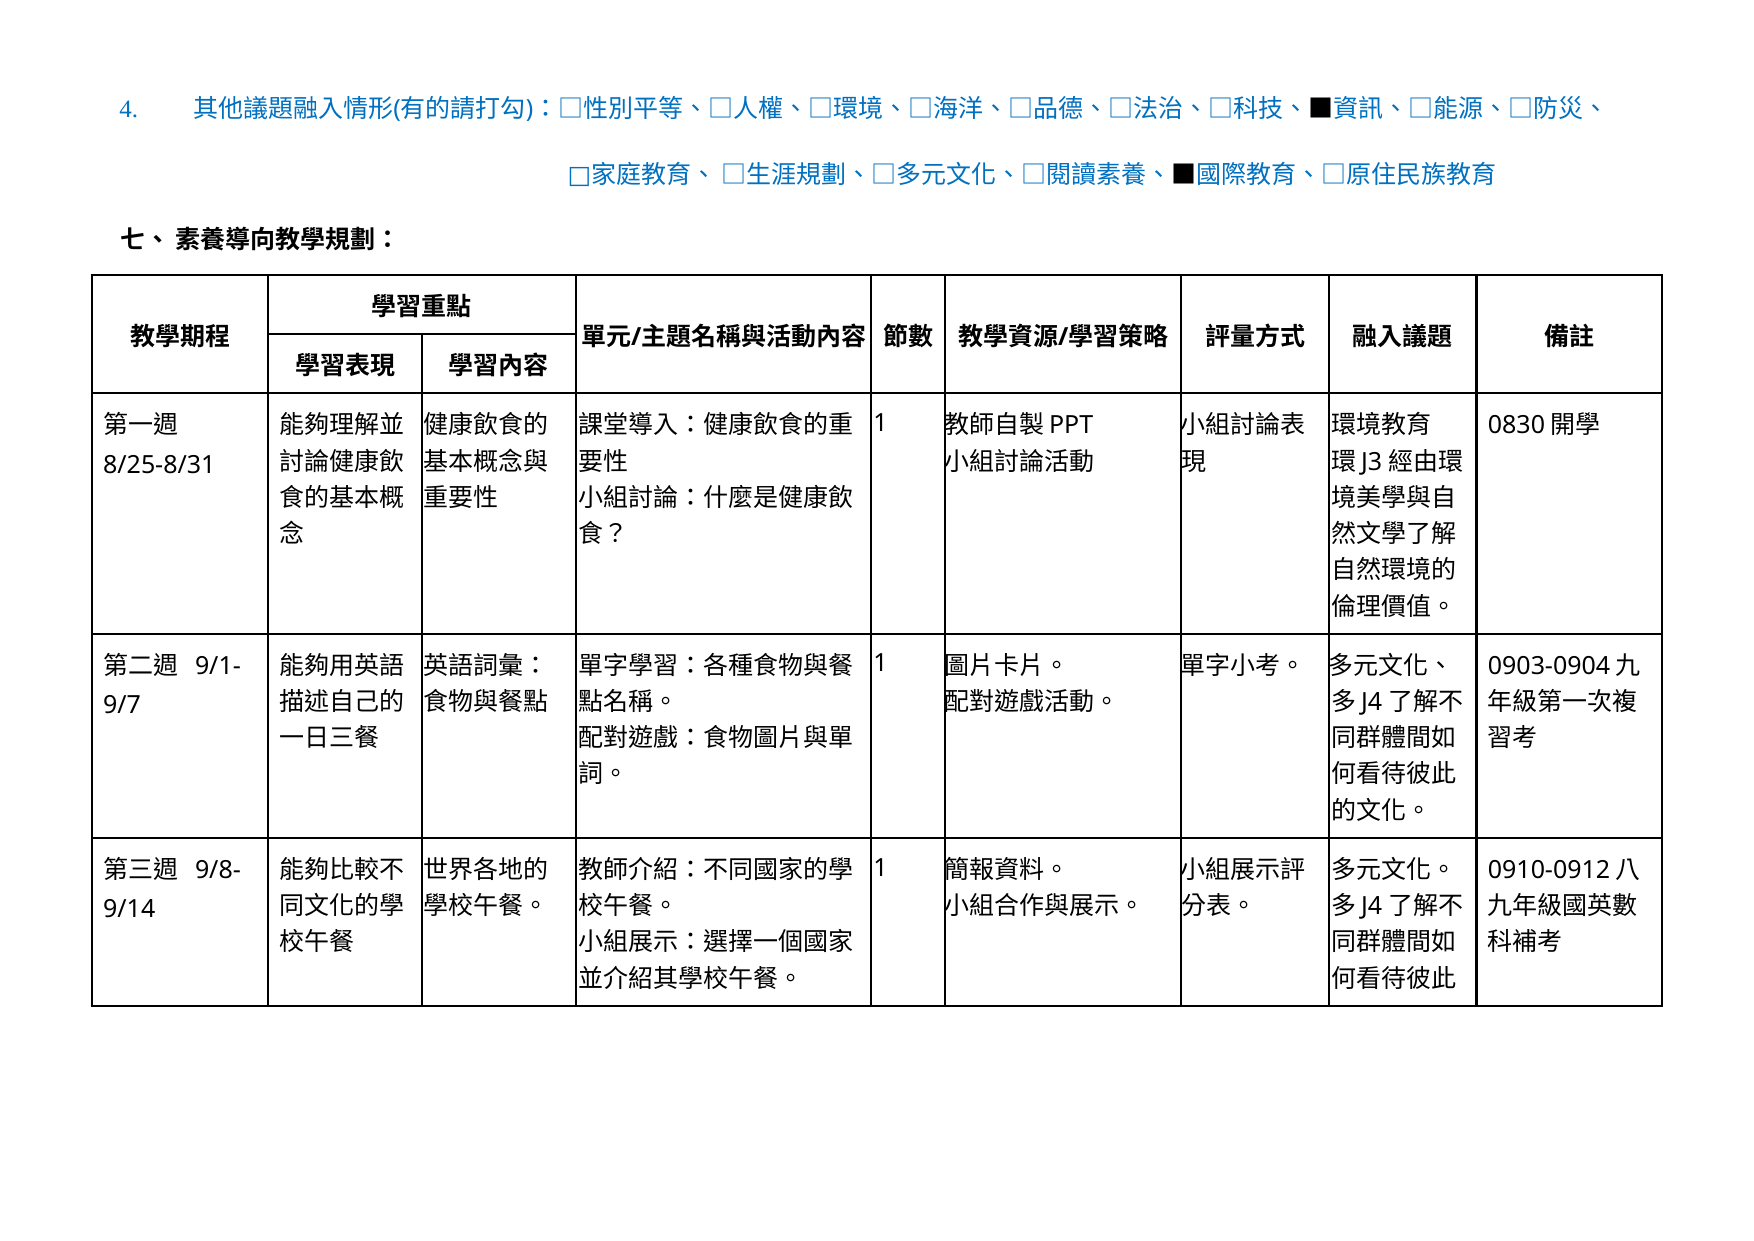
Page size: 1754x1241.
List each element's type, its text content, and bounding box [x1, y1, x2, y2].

table_cell 英語詞彙：食物與餐點 [423, 635, 575, 837]
table_cell 第一週 8/25-8/31 [93, 394, 267, 633]
table_cell 能夠比較不同文化的學校午餐 [269, 839, 421, 1005]
table_cell 健康飲食的基本概念與重要性 [423, 394, 575, 633]
table_cell 學習表現 [269, 335, 421, 392]
table_header 評量方式 [1182, 276, 1328, 392]
table_cell 學習內容 [423, 335, 575, 392]
table_header 單元/主題名稱與活動內容 [577, 276, 870, 392]
table_cell 第二週 9/1-9/7 [93, 635, 267, 837]
table_cell 0830開學 [1478, 394, 1661, 633]
table_cell 多元文化、 多J4 了解不同群體間如何看待彼此的文化。 [1330, 635, 1475, 837]
table_cell 環境教育 環J3 經由環境美學與自然文學了解自然環境的倫理價值。 [1330, 394, 1475, 633]
table_cell 圖片卡片。 配對遊戲活動。 [946, 635, 1180, 837]
table_header 融入議題 [1330, 276, 1475, 392]
table_header 節數 [872, 276, 944, 392]
table_cell 0910-0912八九年級國英數科補考 [1478, 839, 1661, 1005]
table_cell 簡報資料。 小組合作與展示。 [946, 839, 1180, 1005]
table_cell 1 [872, 394, 944, 633]
table_header 學習重點 [269, 276, 575, 333]
list 其他議題融入情形(有的請打勾)：□性別平等、□人權、□環境、□海洋、□品德、□法治、□科技、■資訊、□能源、□防災、 [118, 89, 1636, 125]
table_cell 教師自製PPT 小組討論活動 [946, 394, 1180, 633]
table_cell 多元文化。 多J4 了解不同群體間如何看待彼此的文化。 [1330, 839, 1475, 1005]
table_cell 1 [872, 839, 944, 1005]
table_cell 世界各地的學校午餐。 [423, 839, 575, 1005]
text □家庭教育、 □生涯規劃、□多元文化、□閱讀素養、■國際教育、□原住民族教育 [169, 154, 1636, 190]
list 素養導向教學規劃： [121, 219, 1636, 256]
table_header 備註 [1478, 276, 1661, 392]
table_header 教學資源/學習策略 [946, 276, 1180, 392]
table_cell 單字小考。 [1182, 635, 1328, 837]
table_cell 0903-0904九年級第一次複習考 [1478, 635, 1661, 837]
table_cell 小組討論表現 [1182, 394, 1328, 633]
table_cell 教師介紹：不同國家的學校午餐。 小組展示：選擇一個國家並介紹其學校午餐。 [577, 839, 870, 1005]
table_cell 課堂導入：健康飲食的重要性 小組討論：什麼是健康飲食？ [577, 394, 870, 633]
table_cell 1 [872, 635, 944, 837]
table_cell 能夠用英語描述自己的一日三餐 [269, 635, 421, 837]
table_cell 單字學習：各種食物與餐點名稱。 配對遊戲：食物圖片與單詞。 [577, 635, 870, 837]
table_cell 小組展示評分表。 [1182, 839, 1328, 1005]
table_cell 第三週 9/8-9/14 [93, 839, 267, 1005]
table_header 教學期程 [93, 276, 267, 392]
table_cell 能夠理解並討論健康飲食的基本概念 [269, 394, 421, 633]
